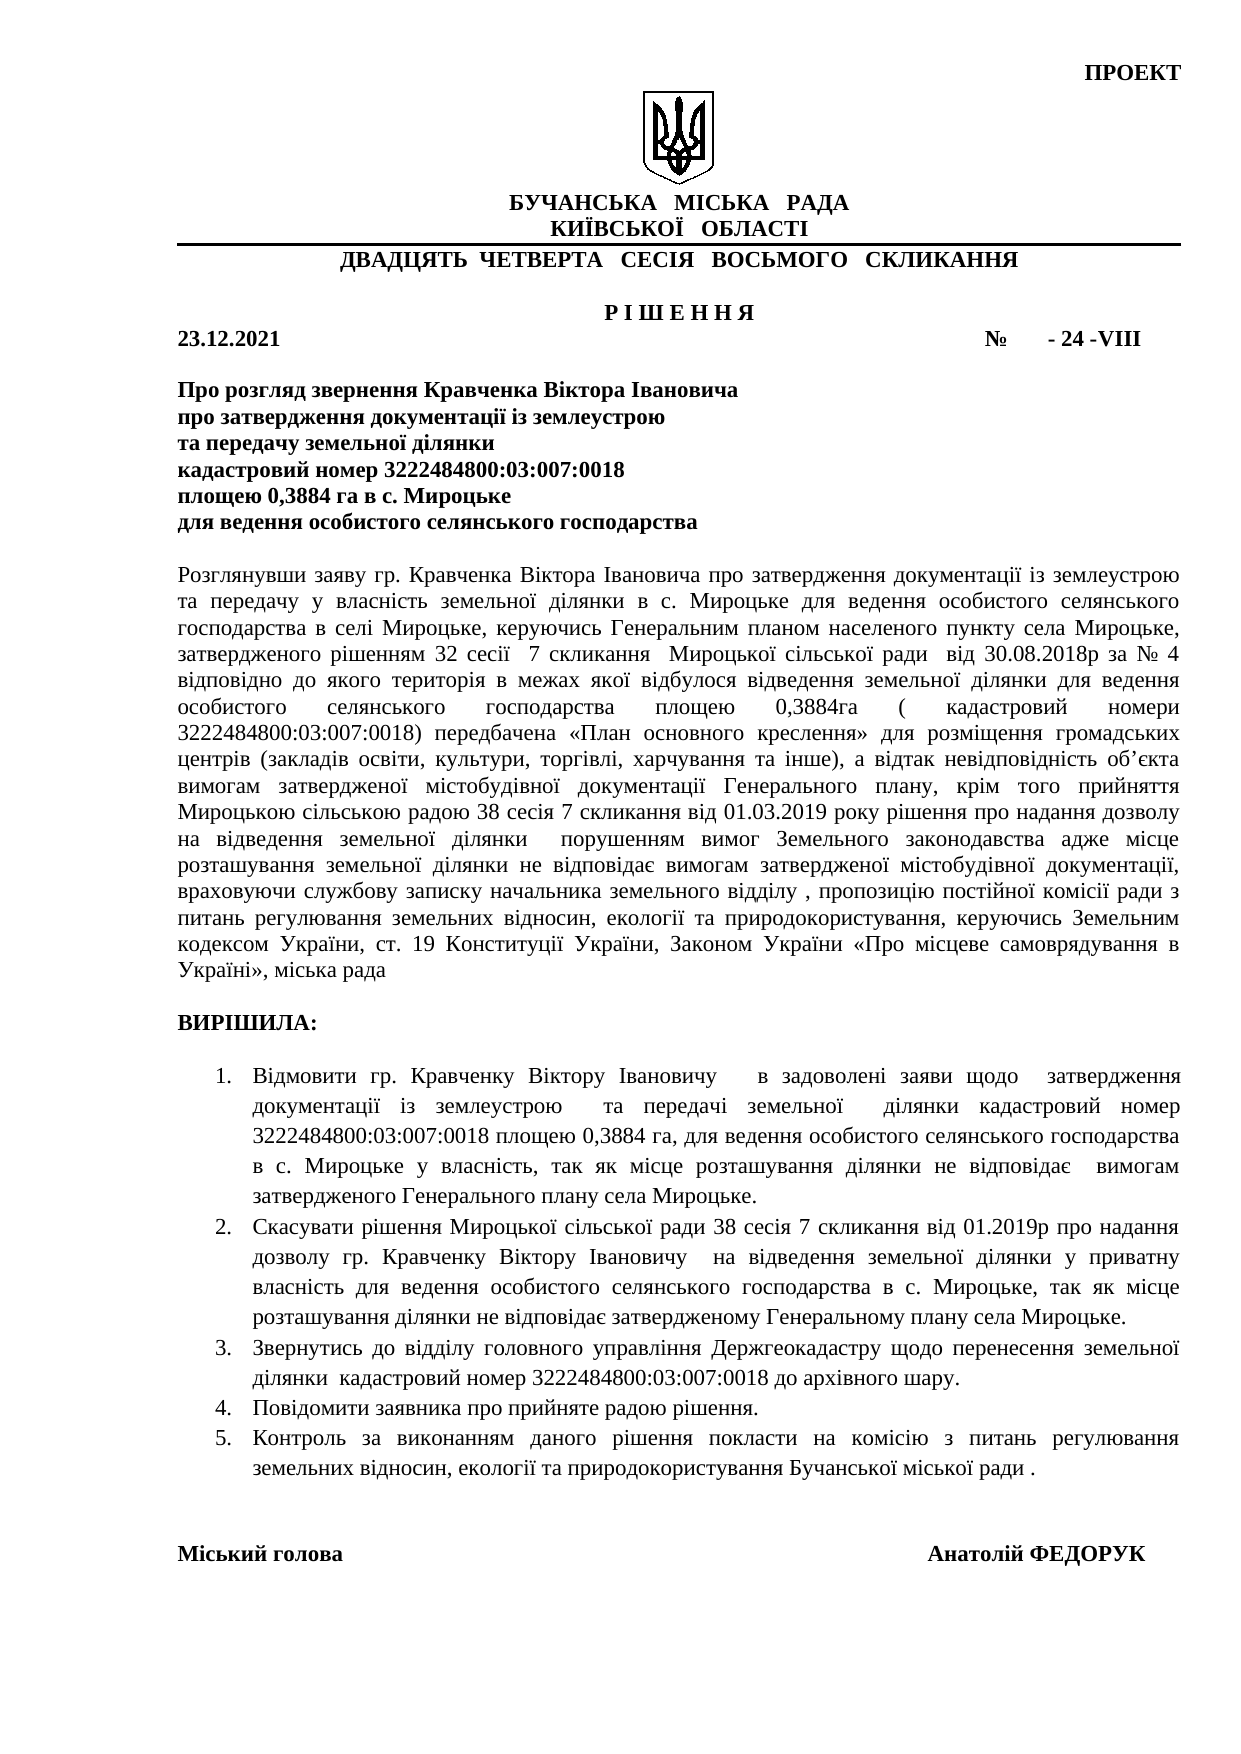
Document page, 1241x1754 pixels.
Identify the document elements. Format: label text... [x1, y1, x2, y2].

list Звернутись до відділу головного управління Держгеокадастру щодо перенесення земельної ділянки кадастровий номер 3222484800:03:007:0018 до архівного шару. [215, 1334, 1181, 1390]
text 23.12.2021 № - 24 -VІІІ [177, 326, 1181, 352]
list Контроль за виконанням даного рішення покласти на комісію з питань регулювання земельних відносин, екології та природокористування Бучанської міської ради . [215, 1424, 1181, 1481]
text про затвердження документації із землеустрою [177, 403, 1181, 429]
text та передачу земельної ділянки [177, 429, 1181, 456]
list Скасувати рішення Мироцької сільської ради 38 сесія 7 скликання від 01.2019р про надання дозволу гр. Кравченку Віктору Івановичу на відведення земельної ділянки у приватну власність для ведення особистого селянського господарства в с. Мироцьке, так як місце розташування ділянки не відповідає затвердженому Генеральному плану села Мироцьке. [215, 1213, 1181, 1330]
text для ведення особистого селянського господарства [177, 508, 1181, 535]
text ВИРІШИЛА: [177, 1009, 1181, 1035]
text кадастровий номер 3222484800:03:007:0018 [177, 456, 1181, 482]
text Р І Ш Е Н Н Я [177, 299, 1181, 326]
list Повідомити заявника про прийняте радою рішення. [215, 1394, 1181, 1420]
text Про розгляд звернення Кравченка Віктора Івановича [177, 377, 1181, 403]
text ДВАДЦЯТЬ ЧЕТВЕРТА СЕСІЯ ВОСЬМОГО СКЛИКАННЯ [177, 246, 1181, 273]
text площею 0,3884 га в с. Мироцьке [177, 482, 1181, 508]
text БУЧАНСЬКА МІСЬКА РАДА [177, 188, 1181, 215]
text Міський голова Анатолій ФЕДОРУК [177, 1540, 1181, 1566]
text КИЇВСЬКОЇ ОБЛАСТІ [177, 215, 1181, 243]
text Розглянувши заяву гр. Кравченка Віктора Івановича про затвердження документації із землеустрою та передачу у власність земельної ділянки в с. Мироцьке для ведення особистого селянського господарства в селі Мироцьке, керуючись Генеральним планом населеного пункту села Мироцьке, затвердженого рішенням 32 сесії 7 скликання Мироцької сільської ради від 30.08.2018р за № 4 відповідно до якого територія в межах якої відбулося відведення земельної ділянки для ведення особистого селянського господарства площею 0,3884га ( кадастровий номери 3222484800:03:007:0018) передбачена «План основного креслення» для розміщення громадських центрів (закладів освіти, культури, торгівлі, харчування та інше), а відтак невідповідність об’єкта вимогам затвердженої містобудівної документації Генерального плану, крім того прийняття Мироцькою сільською радою 38 сесія 7 скликання від 01.03.2019 року рішення про надання дозволу на відведення земельної ділянки порушенням вимог Земельного законодавства адже місце розташування земельної ділянки не відповідає вимогам затвердженої містобудівної документації, враховуючи службову записку начальника земельного відділу , пропозицію постійної комісії ради з питань регулювання земельних відносин, екології та природокористування, керуючись Земельним кодексом України, ст. 19 Конституції України, Законом України «Про місцеве самоврядування в Україні», міська рада [177, 561, 1181, 983]
text ПРОЕКТ [177, 59, 1181, 85]
list Відмовити гр. Кравченку Віктору Івановичу в задоволені заяви щодо затвердження документації із землеустрою та передачі земельної ділянки кадастровий номер 3222484800:03:007:0018 площею 0,3884 га, для ведення особистого селянського господарства в с. Мироцьке у власність, так як місце розташування ділянки не відповідає вимогам затвердженого Генерального плану села Мироцьке. [215, 1062, 1181, 1209]
